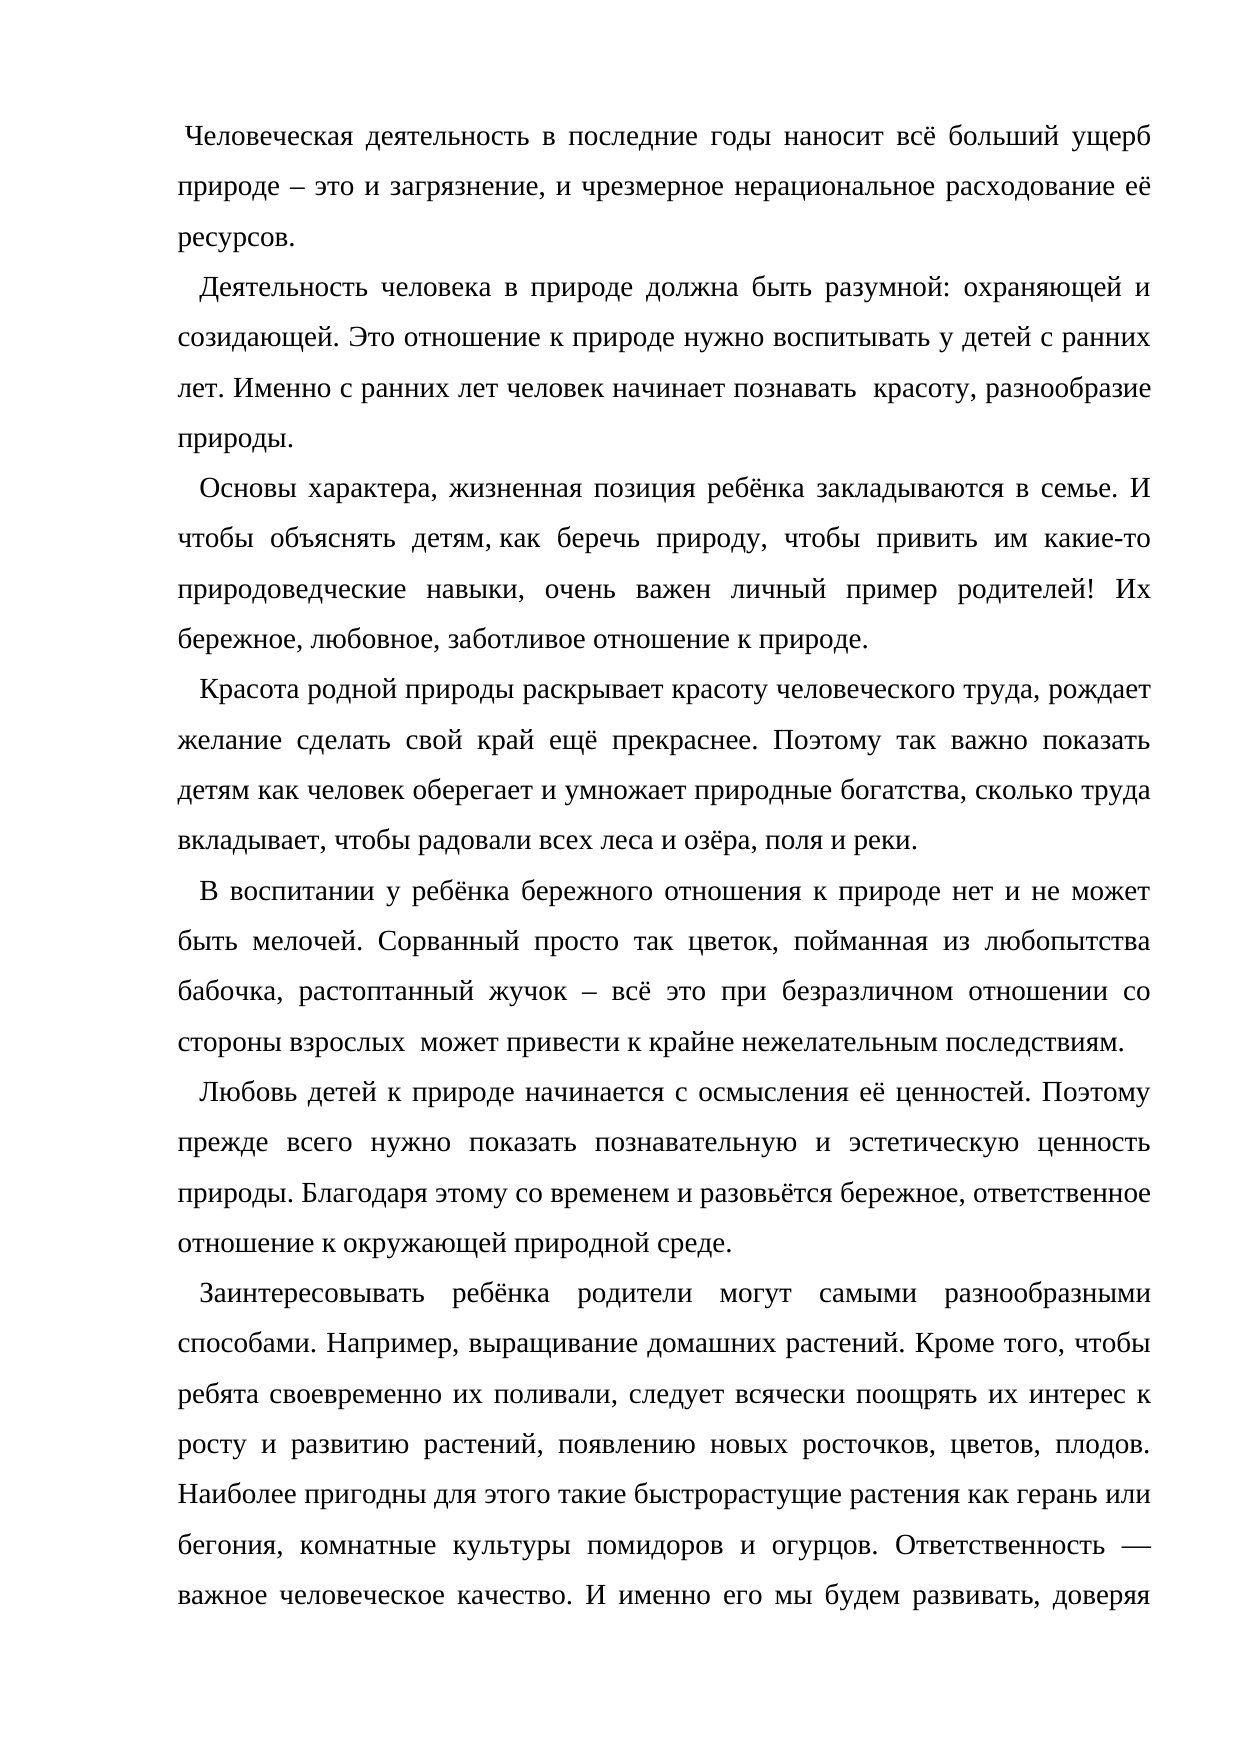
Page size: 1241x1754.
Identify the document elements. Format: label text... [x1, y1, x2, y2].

text В воспитании у ребёнка бережного отношения к природе нет и не может быть мелочей. Сорванный просто так цветок, пойманная из любопытства бабочка, растоптанный жучок – всё это при безразличном отношении со стороны взрослых может привести к крайне нежелательным последствиям. [177, 873, 1152, 1057]
text Деятельность человека в природе должна быть разумной: охраняющей и созидающей. Это отношение к природе нужно воспитывать у детей с ранних лет. Именно с ранних лет человек начинает познавать красоту, разнообразие природы. [177, 269, 1152, 453]
text Красота родной природы раскрывает красоту человеческого труда, рождает желание сделать свой край ещё прекраснее. Поэтому так важно показать детям как человек оберегает и умножает природные богатства, сколько труда вкладывает, чтобы радовали всех леса и озёра, поля и реки. [177, 672, 1152, 856]
text Любовь детей к природе начинается с осмысления её ценностей. Поэтому прежде всего нужно показать познавательную и эстетическую ценность природы. Благодаря этому со временем и разовьётся бережное, ответственное отношение к окружающей природной среде. [177, 1074, 1152, 1258]
text Основы характера, жизненная позиция ребёнка закладываются в семье. И чтобы объяснять детям, как беречь природу, чтобы привить им какие-то природоведческие навыки, очень важен личный пример родителей! Их бережное, любовное, заботливое отношение к природе. [177, 470, 1152, 655]
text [177, 1275, 1152, 1611]
text Человеческая деятельность в последние годы наносит всё больший ущерб природе – это и загрязнение, и чрезмерное нерациональное расходование её ресурсов. [177, 118, 1152, 252]
